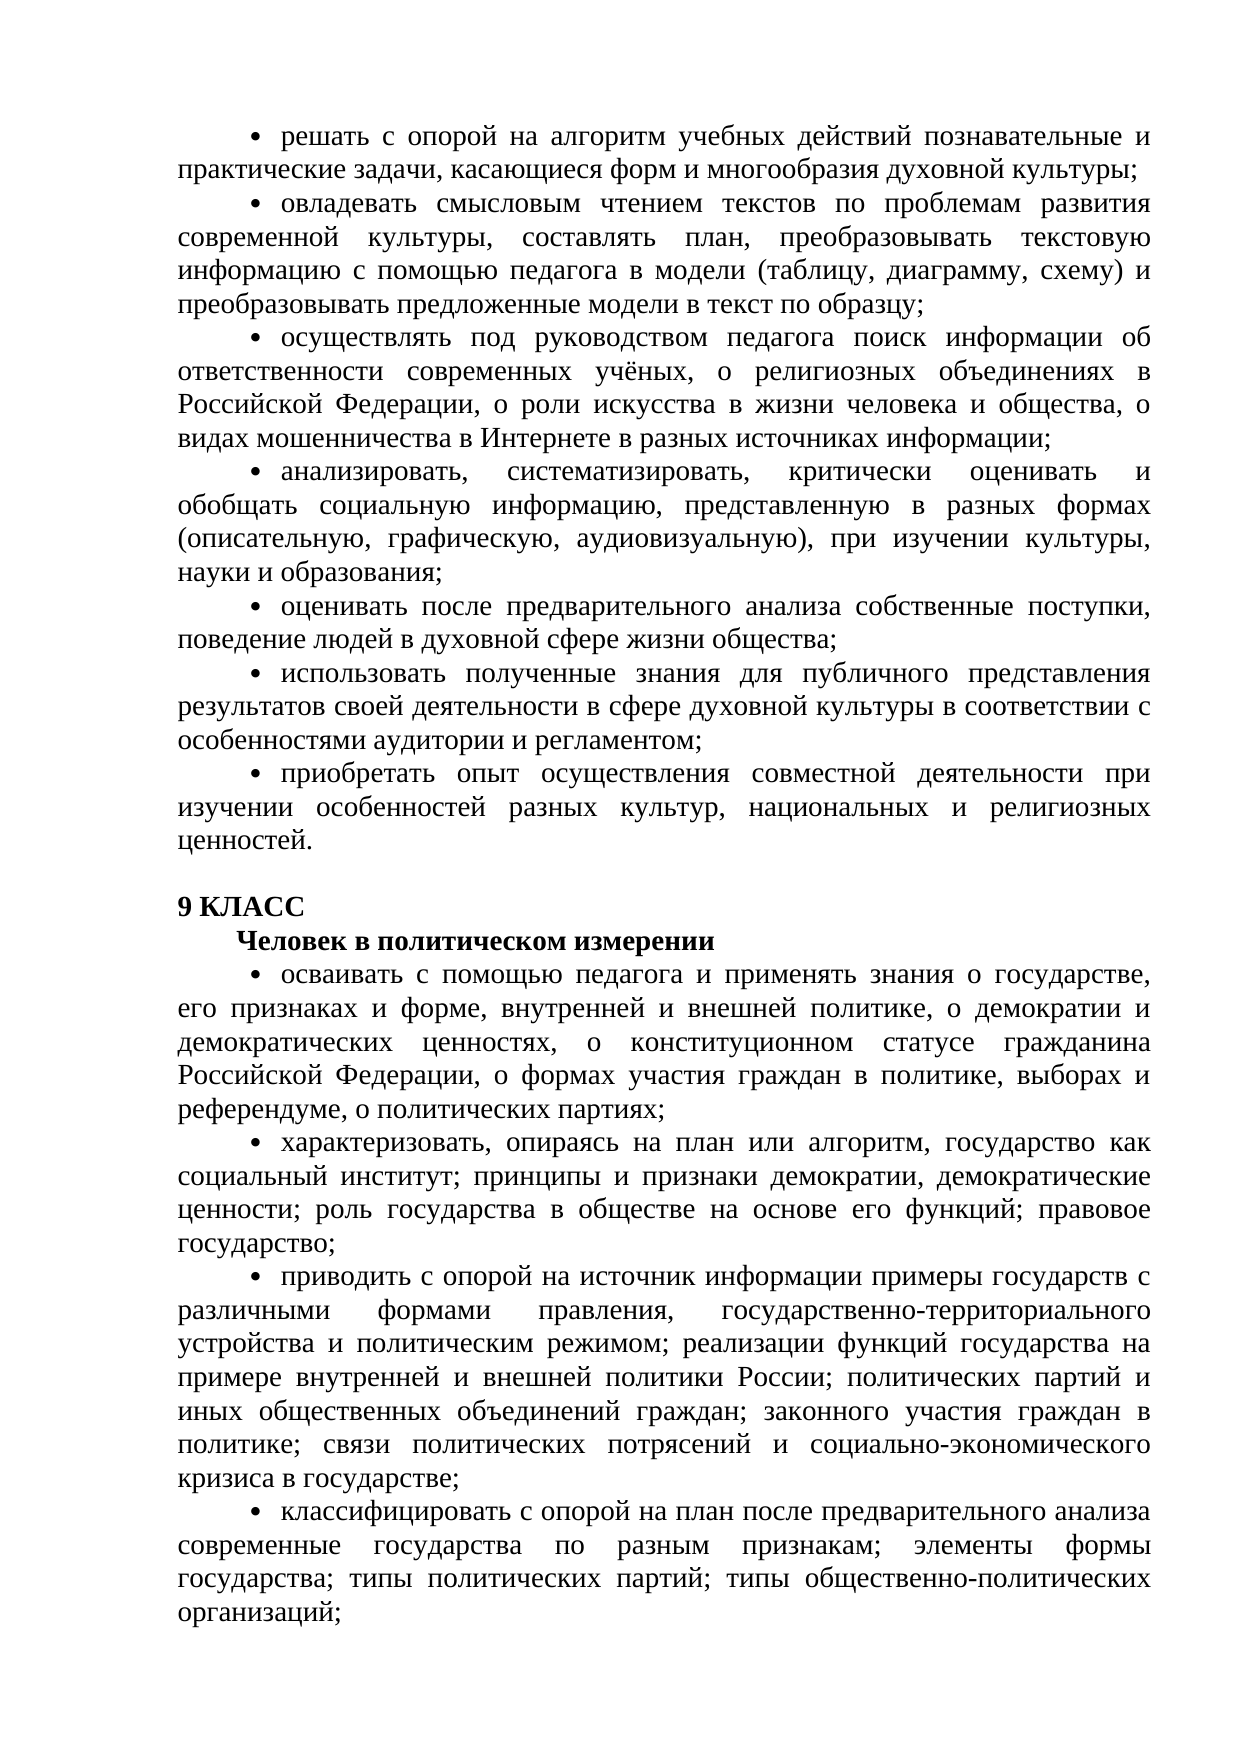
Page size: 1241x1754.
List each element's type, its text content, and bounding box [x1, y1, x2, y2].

list использовать полученные знания для публичного представления результатов своей деятельности в сфере духовной культуры в соответствии с особенностями аудитории и регламентом; [177, 655, 1152, 755]
list анализировать, систематизировать, критически оценивать и обобщать социальную информацию, представленную в разных формах (описательную, графическую, аудиовизуальную), при изучении культуры, науки и образования; [177, 453, 1152, 588]
list решать с опорой на алгоритм учебных действий познавательные и практические задачи, касающиеся форм и многообразия духовной культуры; [177, 118, 1152, 185]
list осуществлять под руководством педагога поиск информации об ответственности современных учёных, о религиозных объединениях в Российской Федерации, о роли искусства в жизни человека и общества, о видах мошенничества в Интернете в разных источниках информации; [177, 319, 1152, 453]
list приобретать опыт осуществления совместной деятельности при изучении особенностей разных культур, национальных и религиозных ценностей. [177, 755, 1152, 856]
list характеризовать, опираясь на план или алгоритм, государство как социальный институт; принципы и признаки демократии, демократические ценности; роль государства в обществе на основе его функций; правовое государство; [177, 1124, 1152, 1258]
list осваивать с помощью педагога и применять знания о государстве, его признаках и форме, внутренней и внешней политике, о демократии и демократических ценностях, о конституционном статусе гражданина Российской Федерации, о формах участия граждан в политике, выборах и референдуме, о политических партиях; [177, 957, 1152, 1124]
list приводить с опорой на источник информации примеры государств с различными формами правления, государственно-территориального устройства и политическим режимом; реализации функций государства на примере внутренней и внешней политики России; политических партий и иных общественных объединений граждан; законного участия граждан в политике; связи политических потрясений и социально-экономического кризиса в государстве; [177, 1258, 1152, 1493]
list овладевать смысловым чтением текстов по проблемам развития современной культуры, составлять план, преобразовывать текстовую информацию с помощью педагога в модели (таблицу, диаграмму, схему) и преобразовывать предложенные модели в текст по образцу; [177, 185, 1152, 319]
list классифицировать с опорой на план после предварительного анализа современные государства по разным признакам; элементы формы государства; типы политических партий; типы общественно-политических организаций; [177, 1493, 1152, 1627]
text Человек в политическом измерении [177, 923, 1152, 957]
list оценивать после предварительного анализа собственные поступки, поведение людей в духовной сфере жизни общества; [177, 588, 1152, 655]
text 9 КЛАСС [177, 889, 1152, 923]
